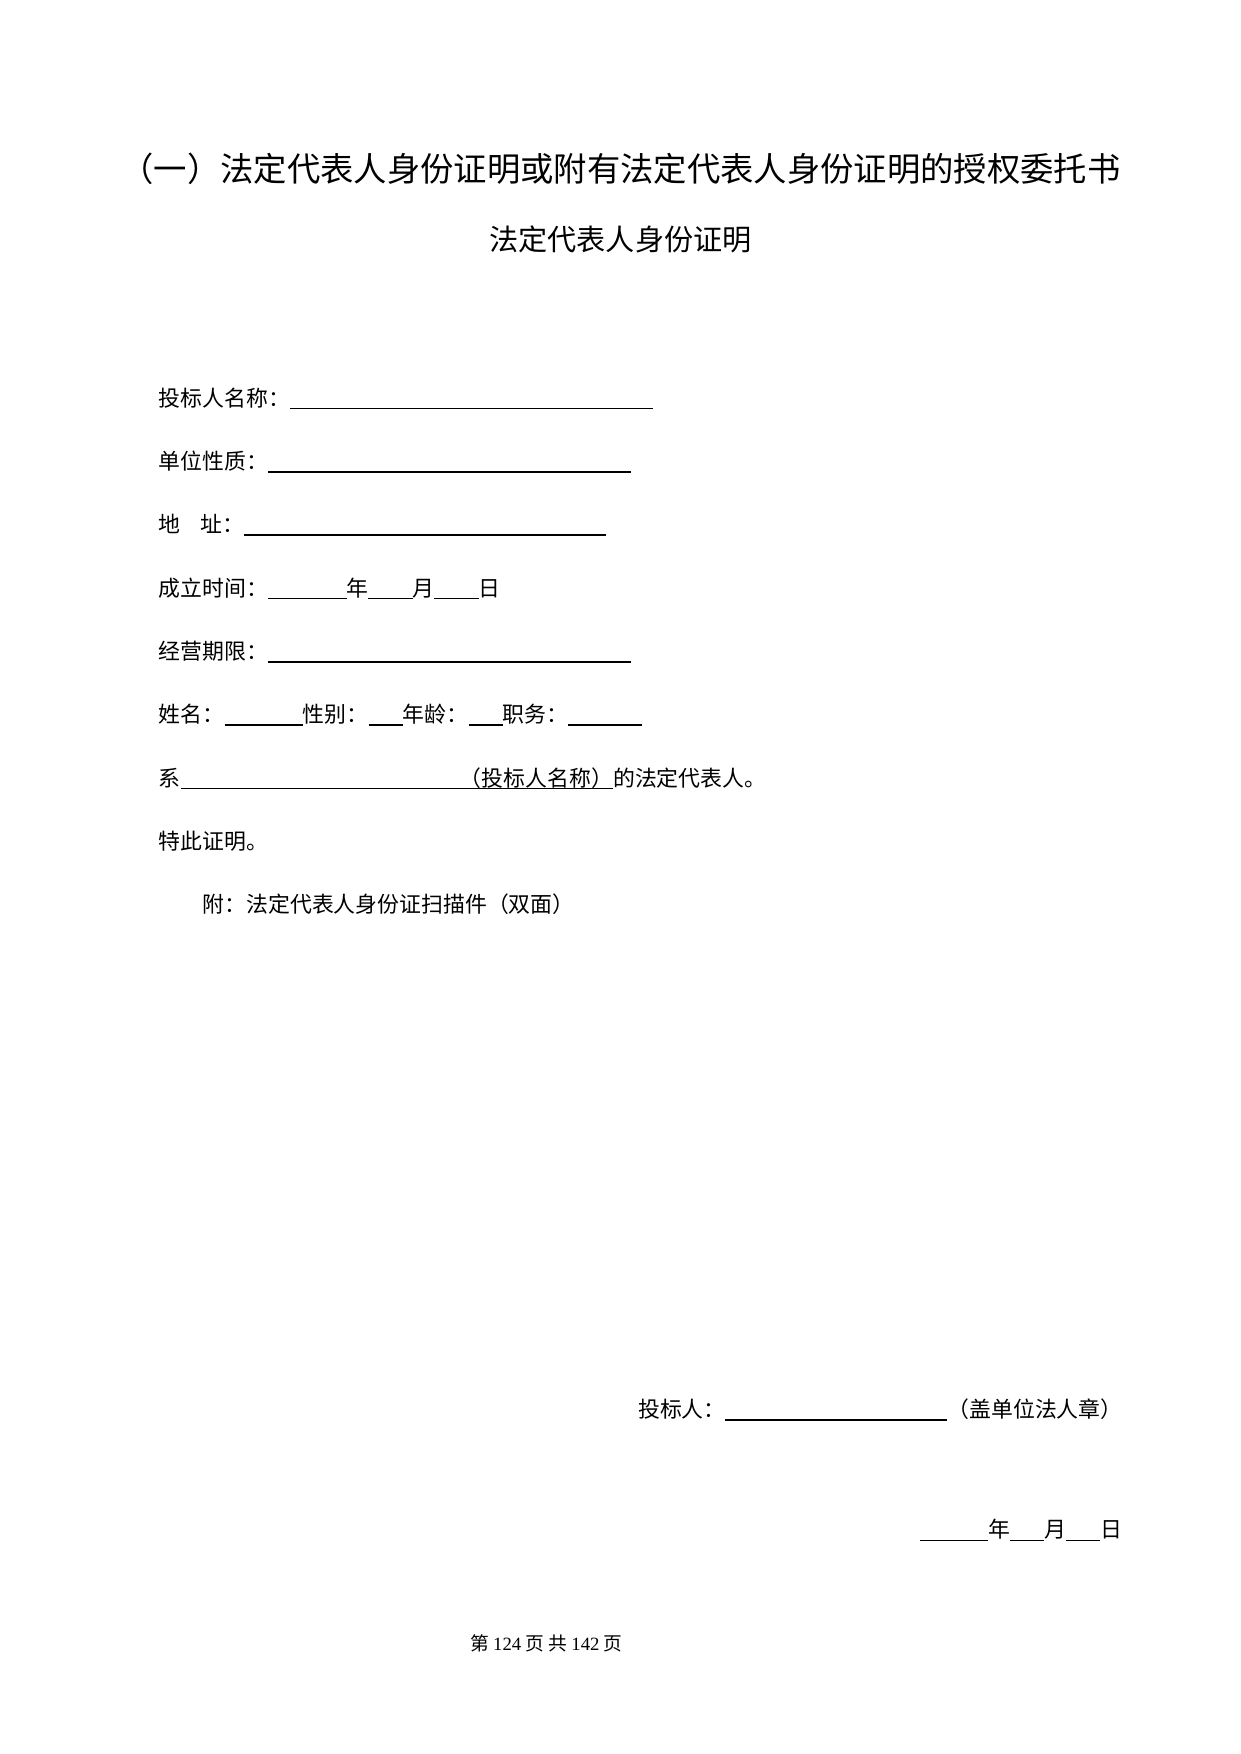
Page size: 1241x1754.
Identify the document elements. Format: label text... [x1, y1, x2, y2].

subtitle （一）法定代表人身份证明或附有法定代表人身份证明的授权委托书 [118, 132, 1122, 203]
text 地 址： [118, 507, 1122, 539]
text 投标人： （盖单位法人章） [118, 1392, 1122, 1424]
text 法定代表人身份证明 [118, 203, 1122, 273]
text 投标人名称： [118, 381, 1122, 412]
text 特此证明。 [118, 824, 1122, 856]
text 经营期限： [118, 634, 1122, 666]
text 姓名： 性别： 年龄： 职务： [118, 697, 1122, 729]
text 年 月 日 [118, 1512, 1122, 1544]
text 系 （投标人名称）的法定代表人。 [118, 761, 1122, 792]
text 单位性质： [118, 444, 1122, 476]
text 附：法定代表人身份证扫描件（双面） [118, 887, 1122, 919]
text 成立时间： 年 月 日 [118, 571, 1122, 602]
